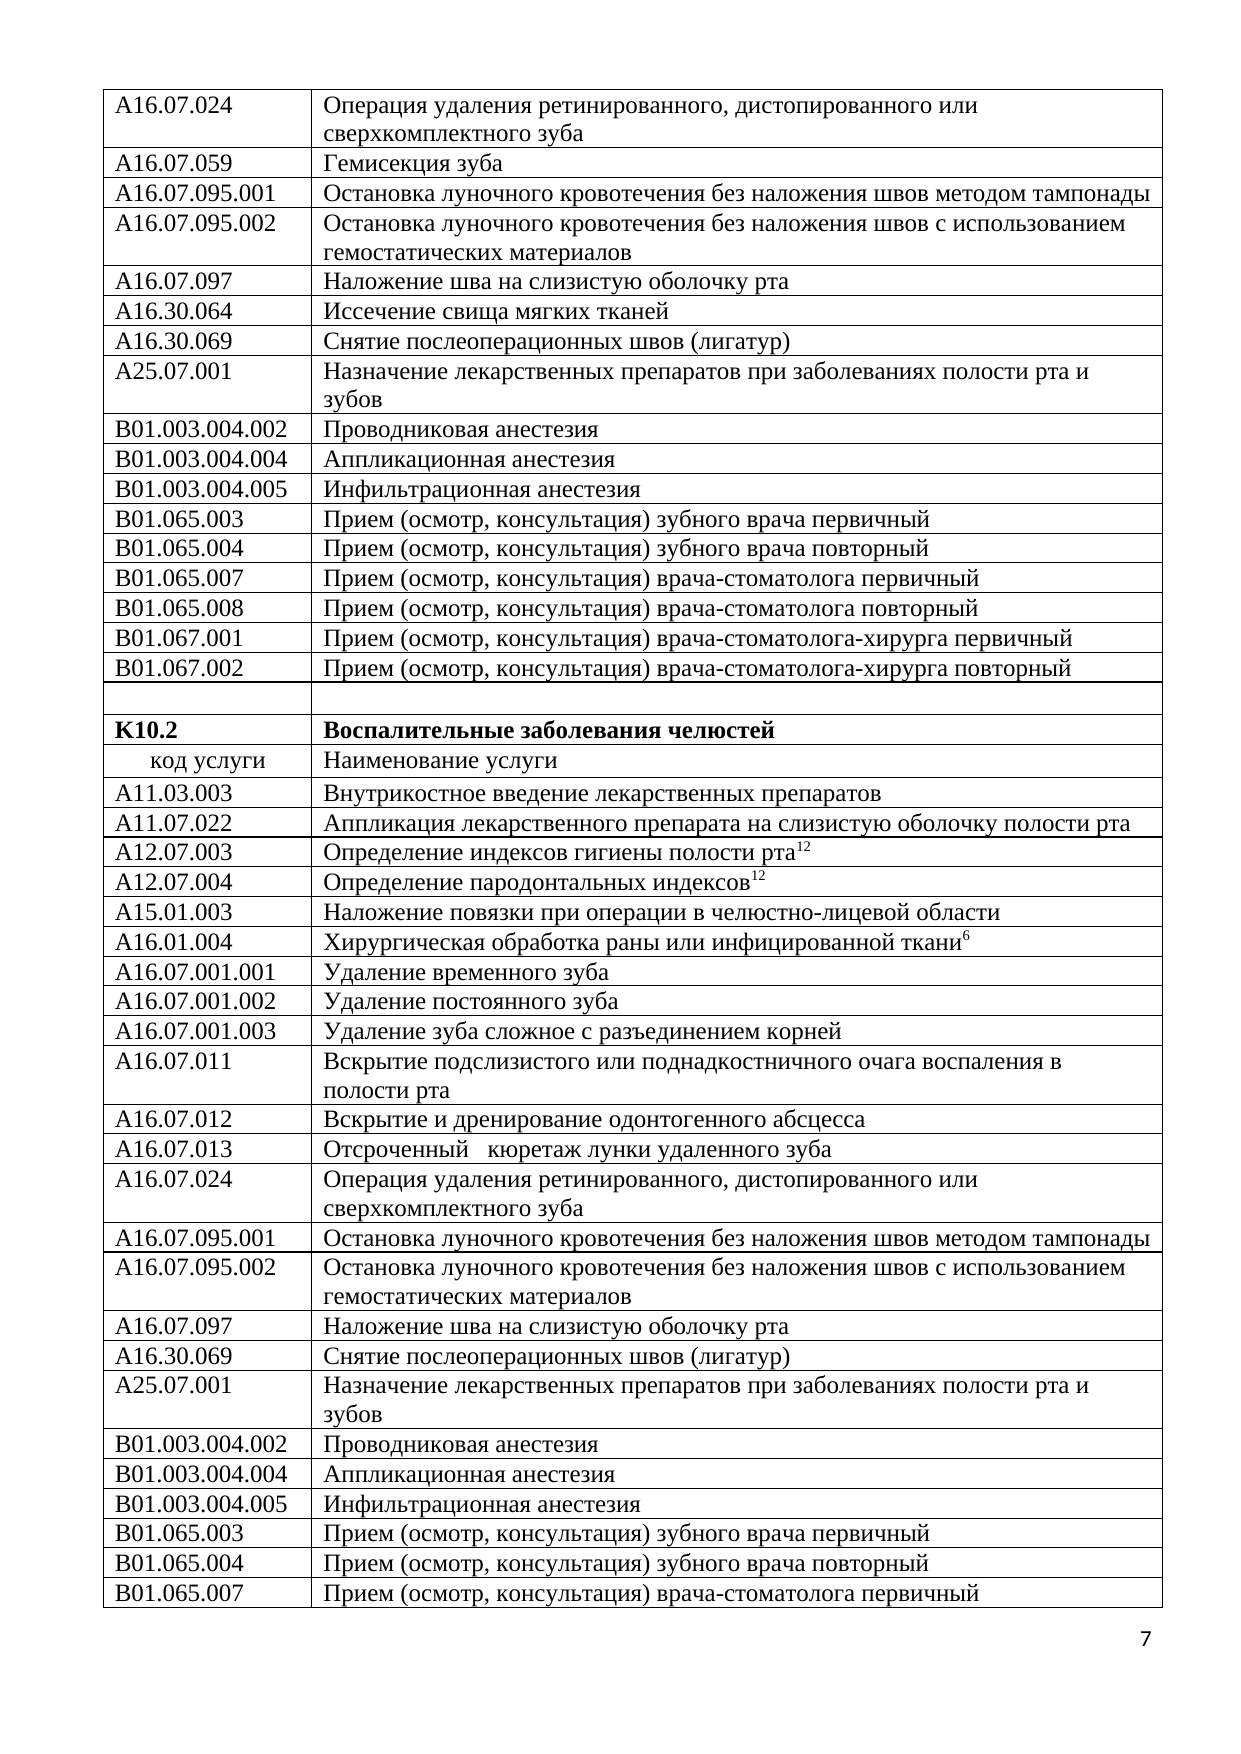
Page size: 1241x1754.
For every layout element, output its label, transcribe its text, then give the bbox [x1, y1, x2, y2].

table_cell B01.065.008 [104, 593, 311, 622]
table_cell B01.065.004 [104, 534, 311, 562]
table_cell Назначение лекарственных препаратов при заболеваниях полости рта и зубов [312, 1371, 1162, 1428]
table_cell A16.07.001.002 [104, 986, 311, 1015]
table_cell Прием (осмотр, консультация) врача-стоматолога повторный [312, 593, 1162, 622]
table_cell B01.003.004.005 [104, 1489, 311, 1517]
table_cell Операция удаления ретинированного, дистопированного или сверхкомплектного зуба [312, 90, 1162, 147]
table_cell B01.003.004.005 [104, 474, 311, 503]
table_cell A16.30.064 [104, 296, 311, 325]
table_cell Определение пародонтальных индексов12 [312, 867, 1162, 896]
table_cell B01.067.001 [104, 623, 311, 652]
table_cell A16.07.095.001 [104, 1223, 311, 1251]
table_cell Операция удаления ретинированного, дистопированного или сверхкомплектного зуба [312, 1164, 1162, 1222]
table_cell Удаление зуба сложное с разъединением корней [312, 1016, 1162, 1045]
table_cell Прием (осмотр, консультация) зубного врача первичный [312, 1519, 1162, 1547]
table_cell A12.07.003 [104, 838, 311, 866]
table_cell A16.07.097 [104, 1311, 311, 1340]
table_cell A16.07.095.001 [104, 178, 311, 207]
table_cell B01.065.003 [104, 504, 311, 532]
table_cell B01.065.007 [104, 1578, 311, 1607]
table_cell B01.003.004.004 [104, 1459, 311, 1488]
table_cell A15.01.003 [104, 897, 311, 926]
table_cell A16.07.097 [104, 266, 311, 295]
table_cell код услуги [104, 745, 311, 777]
table_cell A11.07.022 [104, 808, 311, 836]
table_cell Прием (осмотр, консультация) зубного врача повторный [312, 534, 1162, 562]
table_cell Внутрикостное введение лекарственных препаратов [312, 778, 1162, 807]
table_cell Наложение шва на слизистую оболочку рта [312, 266, 1162, 295]
table_cell Прием (осмотр, консультация) врача-стоматолога первичный [312, 563, 1162, 592]
table_cell K10.2 [104, 715, 311, 744]
table_cell A25.07.001 [104, 356, 311, 413]
table_cell Определение индексов гигиены полости рта12 [312, 838, 1162, 866]
table_cell B01.003.004.002 [104, 1429, 311, 1458]
table_cell A16.07.024 [104, 90, 311, 147]
table_cell A16.01.004 [104, 927, 311, 956]
table_cell [312, 683, 1162, 714]
table_cell Проводниковая анестезия [312, 1429, 1162, 1458]
table_cell A25.07.001 [104, 1371, 311, 1428]
table_cell Инфильтрационная анестезия [312, 474, 1162, 503]
table_cell Наложение повязки при операции в челюстно-лицевой области [312, 897, 1162, 926]
table_cell A16.07.024 [104, 1164, 311, 1222]
table_cell Удаление временного зуба [312, 957, 1162, 985]
table_cell A16.30.069 [104, 1341, 311, 1369]
table_cell Прием (осмотр, консультация) врача-стоматолога-хирурга первичный [312, 623, 1162, 652]
table_cell Прием (осмотр, консультация) врача-стоматолога первичный [312, 1578, 1162, 1607]
table_cell Остановка луночного кровотечения без наложения швов с использованием гемостатических материалов [312, 1253, 1162, 1310]
table_cell A16.07.095.002 [104, 1253, 311, 1310]
table_cell A16.07.001.001 [104, 957, 311, 985]
table_cell Аппликационная анестезия [312, 444, 1162, 473]
table_cell Аппликационная анестезия [312, 1459, 1162, 1488]
table_cell Снятие послеоперационных швов (лигатур) [312, 326, 1162, 355]
table_cell Остановка луночного кровотечения без наложения швов методом тампонады [312, 1223, 1162, 1251]
table_cell A16.30.069 [104, 326, 311, 355]
table_cell Прием (осмотр, консультация) зубного врача повторный [312, 1548, 1162, 1577]
table_cell B01.003.004.002 [104, 414, 311, 443]
table_cell Отсроченный кюретаж лунки удаленного зуба [312, 1134, 1162, 1163]
table_cell Прием (осмотр, консультация) врача-стоматолога-хирурга повторный [312, 653, 1162, 681]
table_cell Инфильтрационная анестезия [312, 1489, 1162, 1517]
table_cell Гемисекция зуба [312, 148, 1162, 177]
table_cell Остановка луночного кровотечения без наложения швов методом тампонады [312, 178, 1162, 207]
table_cell Назначение лекарственных препаратов при заболеваниях полости рта и зубов [312, 356, 1162, 413]
table_cell Наименование услуги [312, 745, 1162, 777]
table_cell A11.03.003 [104, 778, 311, 807]
table_cell Вскрытие подслизистого или поднадкостничного очага воспаления в полости рта [312, 1046, 1162, 1103]
table_cell Аппликация лекарственного препарата на слизистую оболочку полости рта [312, 808, 1162, 836]
table_cell B01.065.007 [104, 563, 311, 592]
table_cell A16.07.095.002 [104, 208, 311, 265]
table_cell B01.065.004 [104, 1548, 311, 1577]
table_cell A16.07.059 [104, 148, 311, 177]
table_cell A12.07.004 [104, 867, 311, 896]
table_cell B01.067.002 [104, 653, 311, 681]
table_cell A16.07.013 [104, 1134, 311, 1163]
table_cell A16.07.011 [104, 1046, 311, 1103]
table_cell [104, 683, 311, 714]
table_cell Удаление постоянного зуба [312, 986, 1162, 1015]
table_cell Прием (осмотр, консультация) зубного врача первичный [312, 504, 1162, 532]
table_cell Иссечение свища мягких тканей [312, 296, 1162, 325]
table_cell Хирургическая обработка раны или инфицированной ткани6 [312, 927, 1162, 956]
table_cell Наложение шва на слизистую оболочку рта [312, 1311, 1162, 1340]
table_cell Снятие послеоперационных швов (лигатур) [312, 1341, 1162, 1369]
table_cell Остановка луночного кровотечения без наложения швов с использованием гемостатических материалов [312, 208, 1162, 265]
table_cell Вскрытие и дренирование одонтогенного абсцесса [312, 1105, 1162, 1133]
table_cell Проводниковая анестезия [312, 414, 1162, 443]
table_cell A16.07.001.003 [104, 1016, 311, 1045]
table_cell Воспалительные заболевания челюстей [312, 715, 1162, 744]
table_cell B01.065.003 [104, 1519, 311, 1547]
table_cell B01.003.004.004 [104, 444, 311, 473]
table_cell A16.07.012 [104, 1105, 311, 1133]
